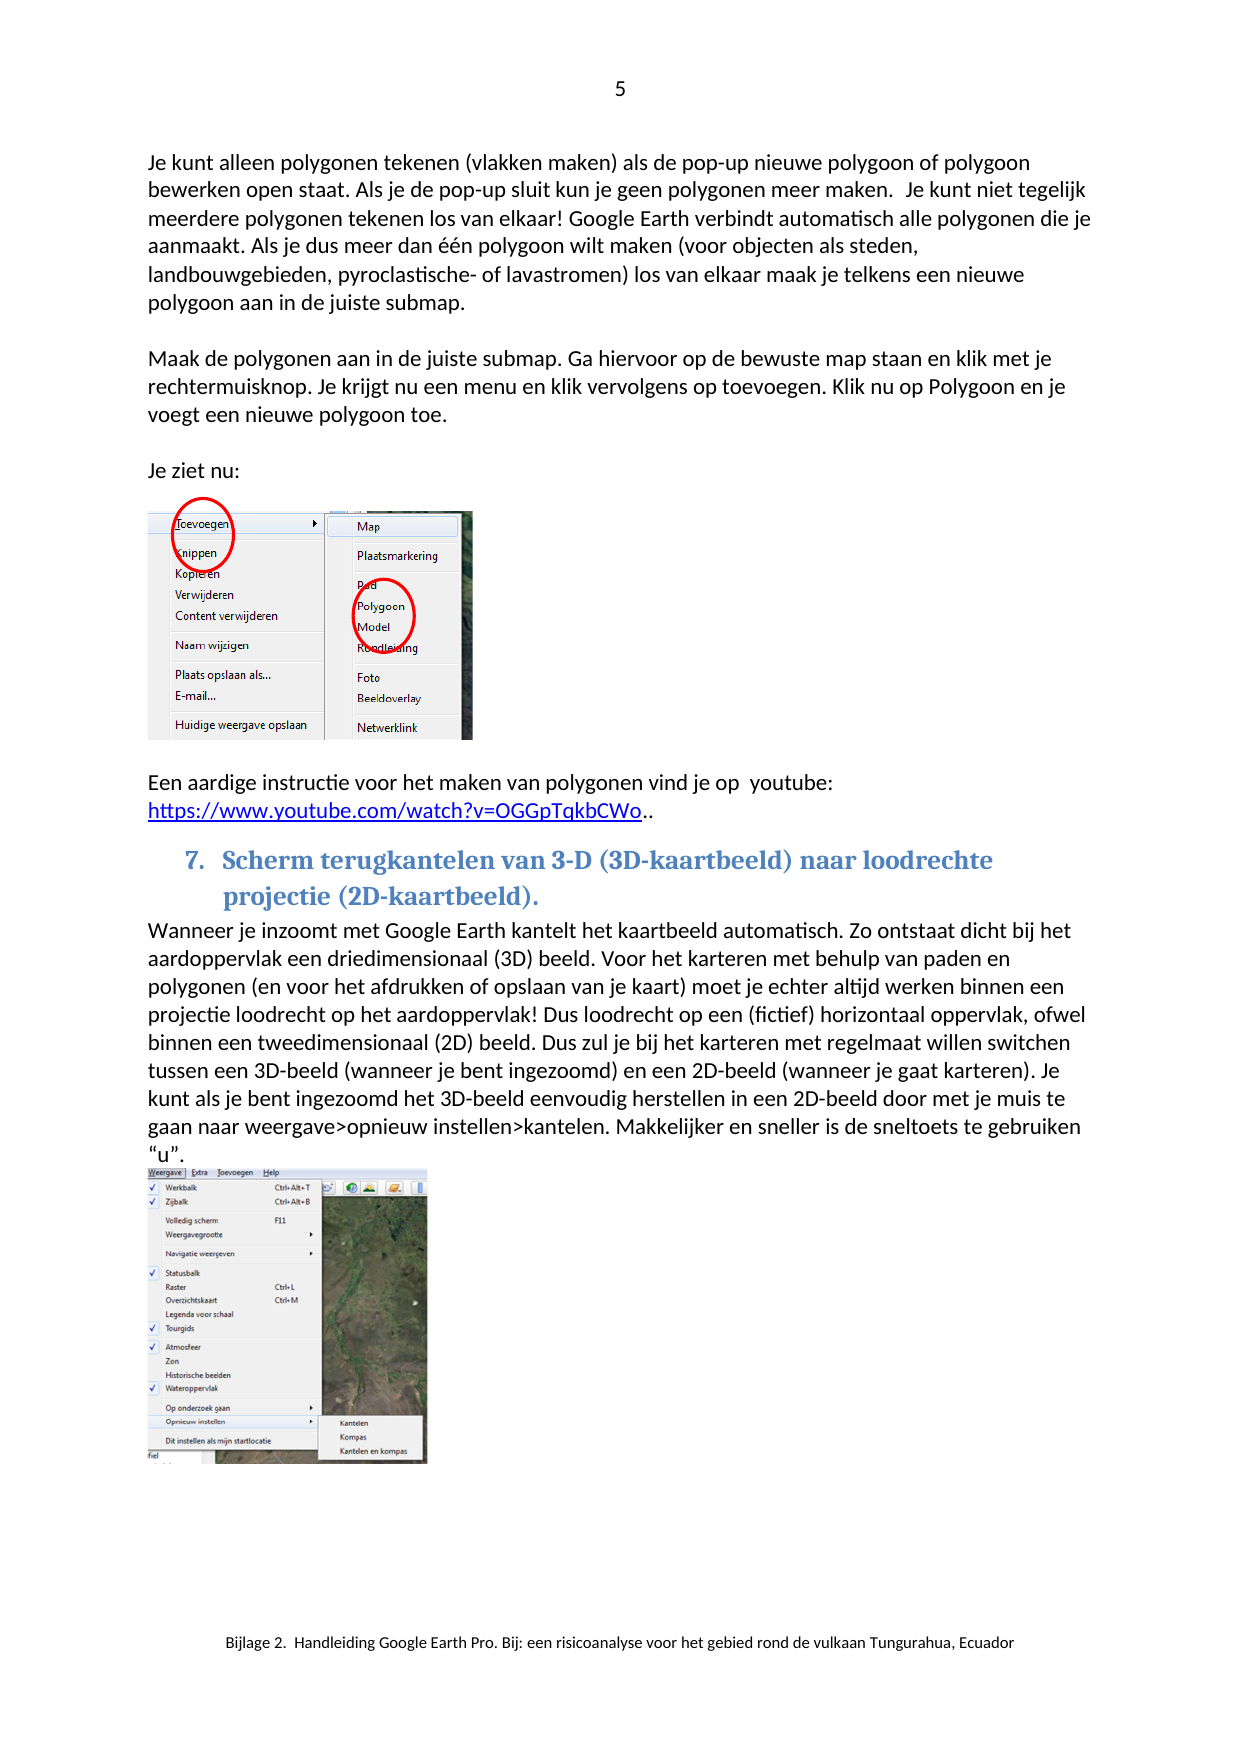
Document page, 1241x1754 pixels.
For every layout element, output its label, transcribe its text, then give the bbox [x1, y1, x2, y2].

picture [147, 511, 473, 740]
subtitle Scherm terugkantelen van 3-D (3D-kaartbeeld) naar loodrechte projectie (2D-kaartbeeld). [185, 845, 1093, 912]
picture [175, 511, 231, 569]
text Een aardige instructie voor het maken van polygonen vind je op youtube: https://www.youtube.com/watch?v=OGGpTqkbCWo.. [148, 768, 1093, 824]
text Je ziet nu: [148, 456, 1093, 484]
picture [147, 1168, 428, 1464]
text Je kunt alleen polygonen tekenen (vlakken maken) als de pop-up nieuwe polygoon of polygoon bewerken open staat. Als je de pop-up sluit kun je geen polygonen meer maken. Je kunt niet tegelijk meerdere polygonen tekenen los van elkaar! Google Earth verbindt automatisch alle polygonen die je aanmaakt. Als je dus meer dan één polygoon wilt maken (voor objecten als steden, landbouwgebieden, pyroclastische- of lavastromen) los van elkaar maak je telkens een nieuwe polygoon aan in de juiste submap. [148, 148, 1093, 316]
text Wanneer je inzoomt met Google Earth kantelt het kaartbeeld automatisch. Zo ontstaat dicht bij het aardoppervlak een driedimensionaal (3D) beeld. Voor het karteren met behulp van paden en polygonen (en voor het afdrukken of opslaan van je kaart) moet je echter altijd werken binnen een projectie loodrecht op het aardoppervlak! Dus loodrecht op een (fictief) horizontaal oppervlak, ofwel binnen een tweedimensionaal (2D) beeld. Dus zul je bij het karteren met regelmaat willen switchen tussen een 3D-beeld (wanneer je bent ingezoomd) en een 2D-beeld (wanneer je gaat karteren). Je kunt als je bent ingezoomd het 3D-beeld eenvoudig herstellen in een 2D-beeld door met je muis te gaan naar weergave>opnieuw instellen>kantelen. Makkelijker en sneller is de sneltoets te gebruiken “u”. [148, 916, 1093, 1168]
text Maak de polygonen aan in de juiste submap. Ga hiervoor op de bewuste map staan en klik met je rechtermuisknop. Je krijgt nu een menu en klik vervolgens op toevoegen. Klik nu op Polygoon en je voegt een nieuwe polygoon toe. [148, 344, 1093, 428]
